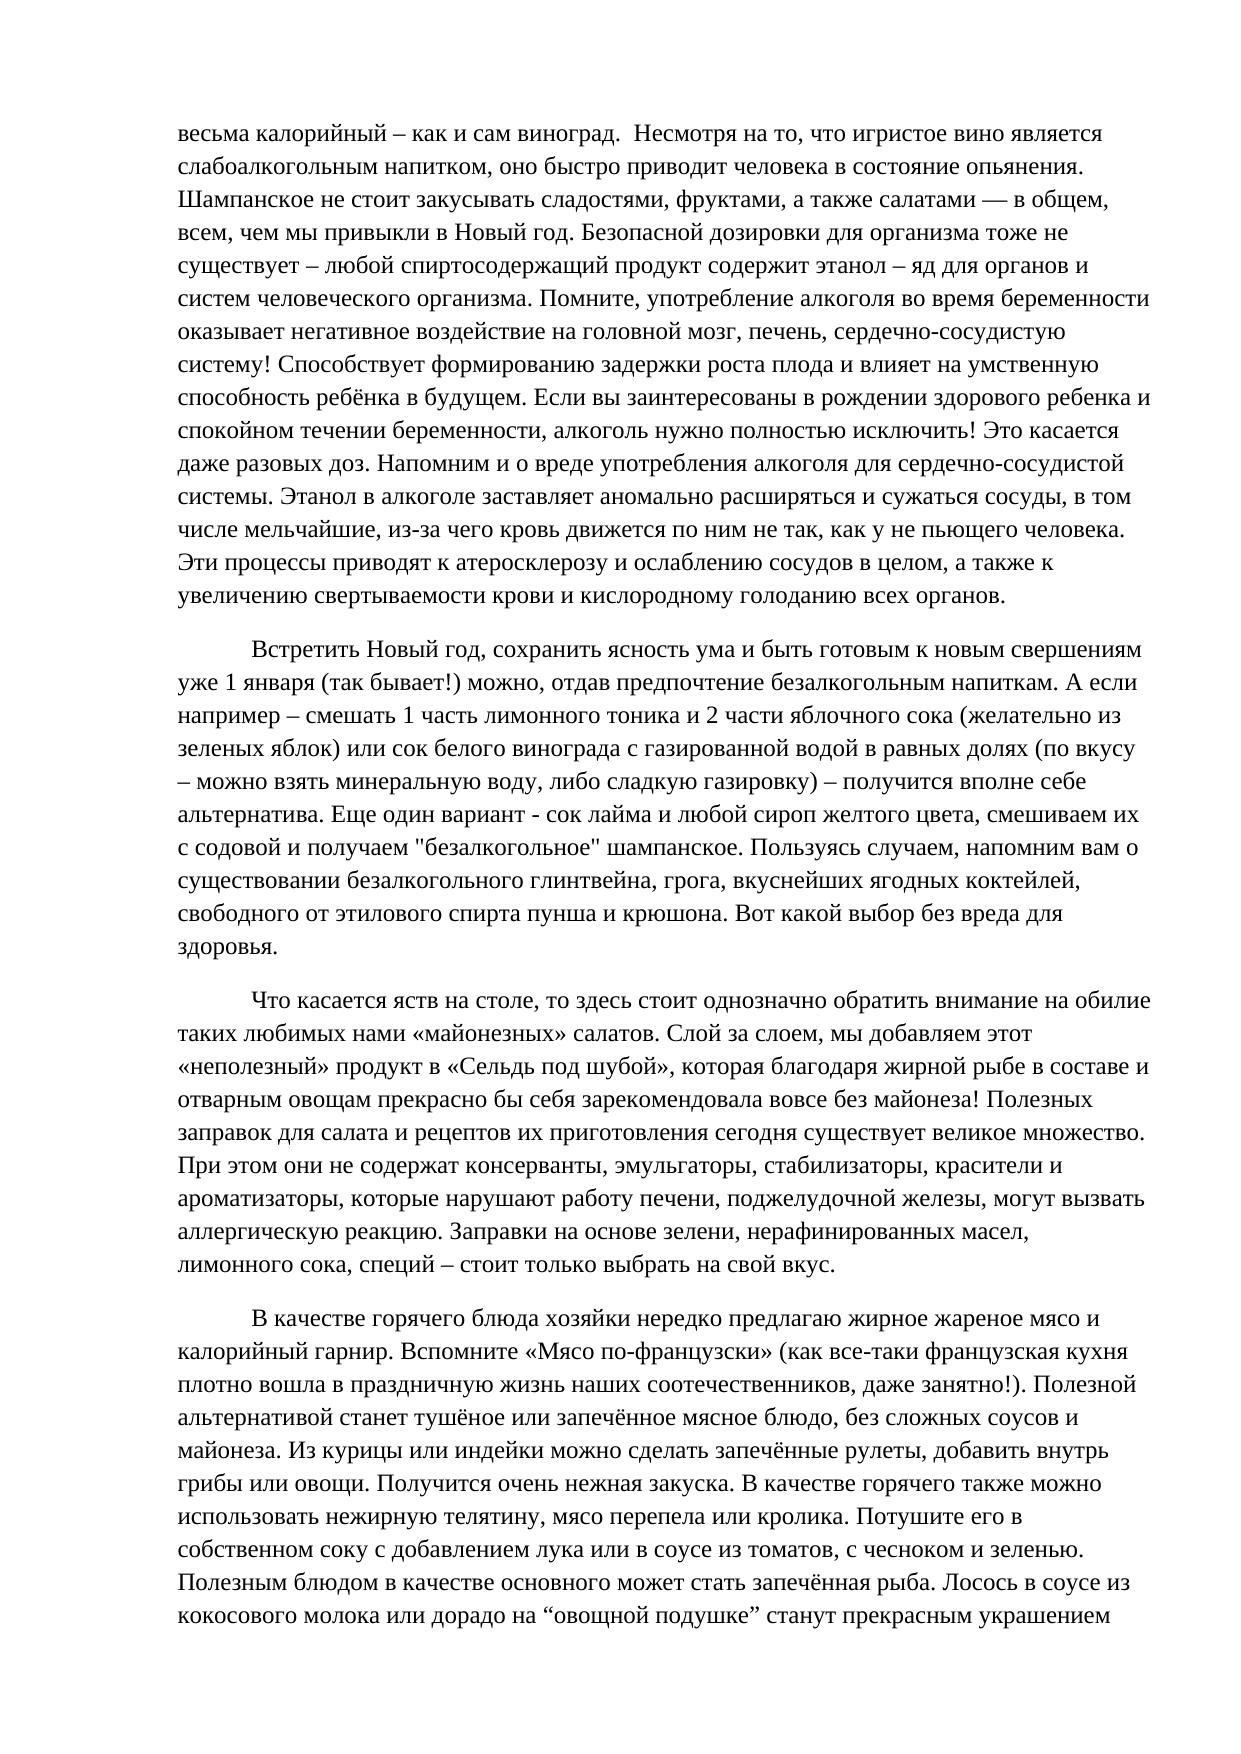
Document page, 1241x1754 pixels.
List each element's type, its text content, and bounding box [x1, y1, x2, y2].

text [177, 1303, 1152, 1629]
text Встретить Новый год, сохранить ясность ума и быть готовым к новым свершениям уже 1 января (так бывает!) можно, отдав предпочтение безалкогольным напиткам. А если например – смешать 1 часть лимонного тоника и 2 части яблочного сока (желательно из зеленых яблок) или сок белого винограда с газированной водой в равных долях (по вкусу – можно взять минеральную воду, либо сладкую газировку) – получится вполне себе альтернатива. Еще один вариант - сок лайма и любой сироп желтого цвета, смешиваем их с содовой и получаем "безалкогольное" шампанское. Пользуясь случаем, напомним вам о существовании безалкогольного глинтвейна, грога, вкуснейших ягодных коктейлей, свободного от этилового спирта пунша и крюшона. Вот какой выбор без вреда для здоровья. [177, 634, 1152, 960]
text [177, 118, 1152, 609]
text Что касается яств на столе, то здесь стоит однозначно обратить внимание на обилие таких любимых нами «майонезных» салатов. Слой за слоем, мы добавляем этот «неполезный» продукт в «Сельдь под шубой», которая благодаря жирной рыбе в составе и отварным овощам прекрасно бы себя зарекомендовала вовсе без майонеза! Полезных заправок для салата и рецептов их приготовления сегодня существует великое множество. При этом они не содержат консерванты, эмульгаторы, стабилизаторы, красители и ароматизаторы, которые нарушают работу печени, поджелудочной железы, могут вызвать аллергическую реакцию. Заправки на основе зелени, нерафинированных масел, лимонного сока, специй – стоит только выбрать на свой вкус. [177, 985, 1152, 1278]
